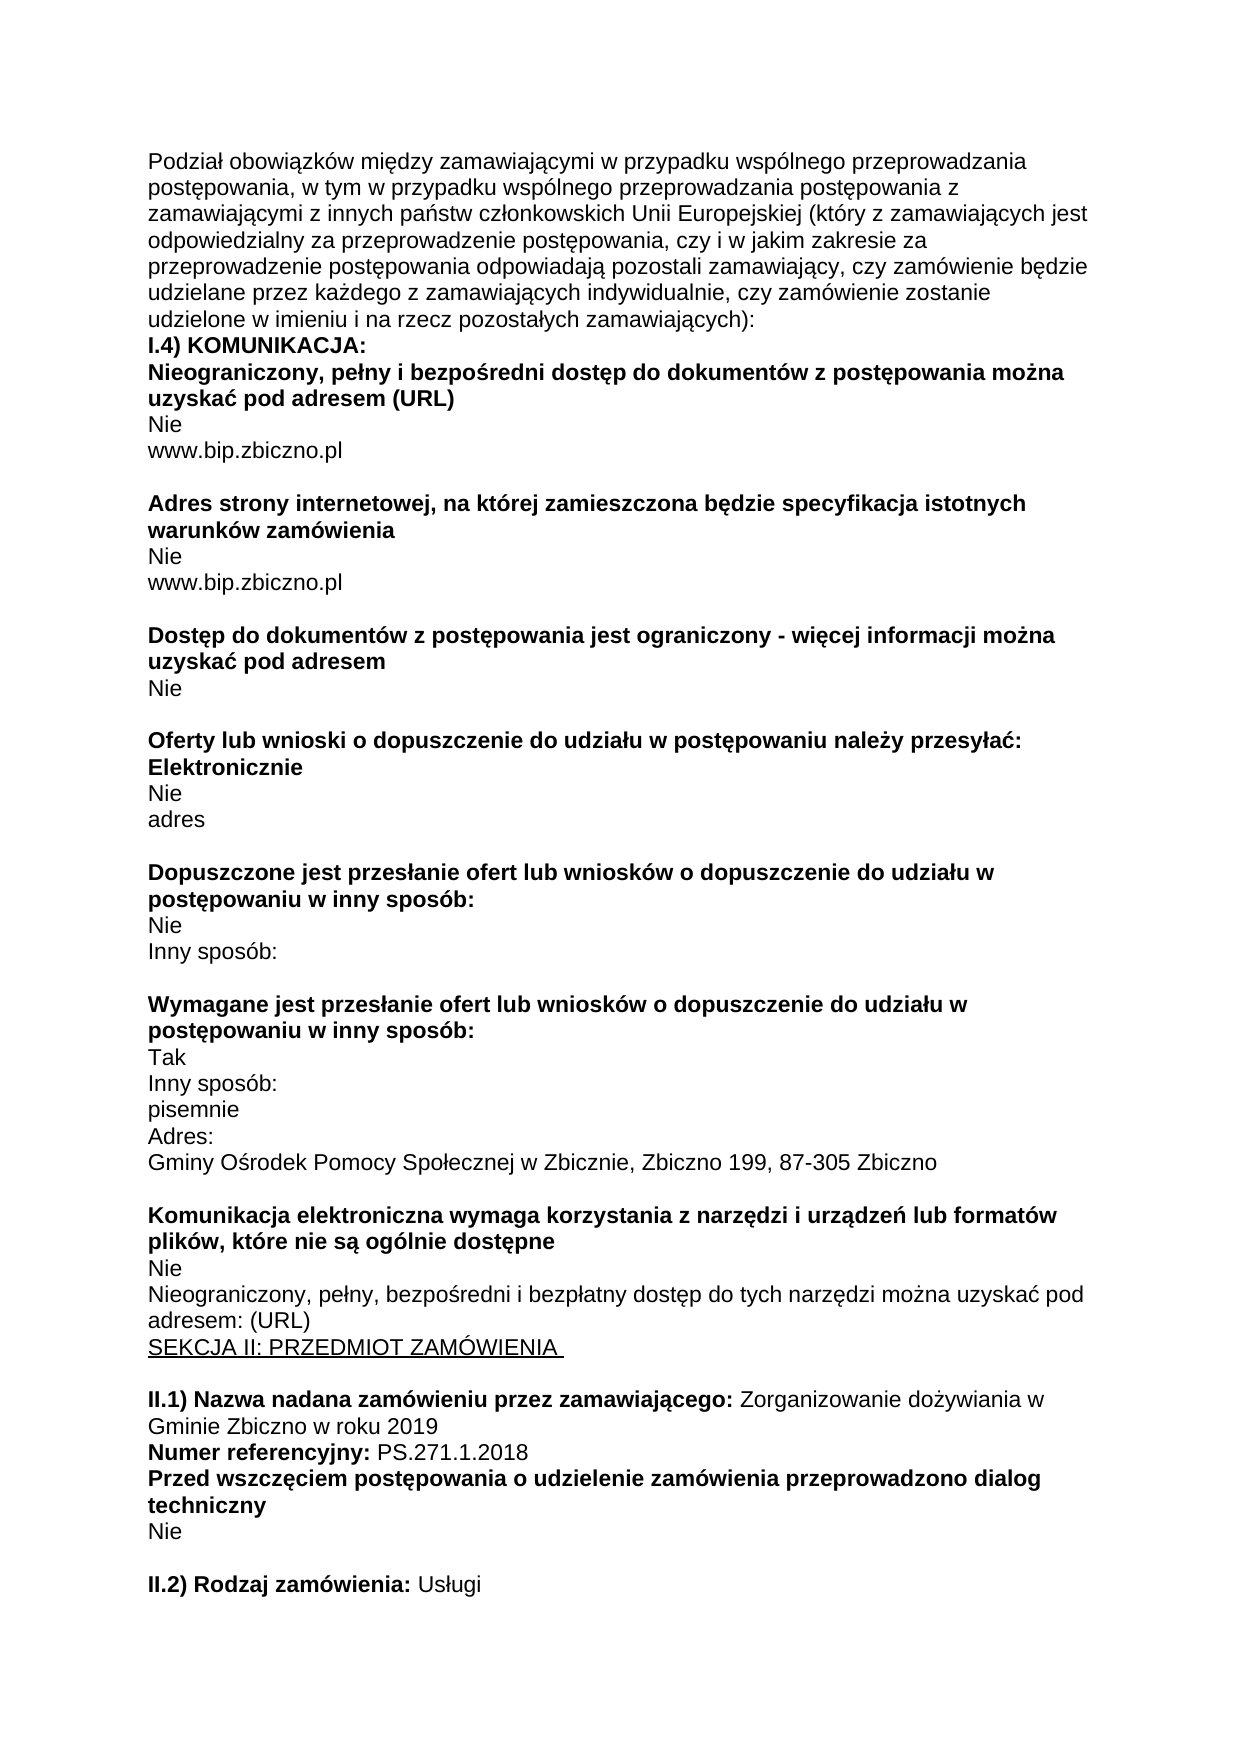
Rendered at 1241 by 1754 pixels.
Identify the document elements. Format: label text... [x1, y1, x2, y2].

text Podział obowiązków między zamawiającymi w przypadku wspólnego przeprowadzania postępowania, w tym w przypadku wspólnego przeprowadzania postępowania z zamawiającymi z innych państw członkowskich Unii Europejskiej (który z zamawiających jest odpowiedzialny za przeprowadzenie postępowania, czy i w jakim zakresie za przeprowadzenie postępowania odpowiadają pozostali zamawiający, czy zamówienie będzie udzielane przez każdego z zamawiających indywidualnie, czy zamówienie zostanie udzielone w imieniu i na rzecz pozostałych zamawiających): [148, 148, 1093, 332]
text Nie www.bip.zbiczno.pl [148, 411, 1093, 464]
text Nie adres [148, 780, 1093, 833]
text I.4) KOMUNIKACJA: Nieograniczony, pełny i bezpośredni dostęp do dokumentów z postępowania można uzyskać pod adresem (URL) [148, 332, 1093, 411]
text Adres strony internetowej, na której zamieszczona będzie specyfikacja istotnych warunków zamówienia [148, 464, 1093, 543]
text II.1) Nazwa nadana zamówieniu przez zamawiającego: Zorganizowanie dożywiania w Gminie Zbiczno w roku 2019 Numer referencyjny: PS.271.1.2018 Przed wszczęciem postępowania o udzielenie zamówienia przeprowadzono dialog techniczny [148, 1360, 1093, 1518]
text SEKCJA II: PRZEDMIOT ZAMÓWIENIA [148, 1333, 1093, 1360]
text Nie www.bip.zbiczno.pl [148, 543, 1093, 596]
text Nie [148, 1518, 1093, 1544]
text Nie Nieograniczony, pełny, bezpośredni i bezpłatny dostęp do tych narzędzi można uzyskać pod adresem: (URL) [148, 1254, 1093, 1333]
text Komunikacja elektroniczna wymaga korzystania z narzędzi i urządzeń lub formatów plików, które nie są ogólnie dostępne [148, 1175, 1093, 1254]
text Dopuszczone jest przesłanie ofert lub wniosków o dopuszczenie do udziału w postępowaniu w inny sposób: Nie Inny sposób: Wymagane jest przesłanie ofert lub wniosków o dopuszczenie do udziału w postępowaniu w inny sposób: Tak Inny sposób: pisemnie Adres: Gminy Ośrodek Pomocy Społecznej w Zbicznie, Zbiczno 199, 87-305 Zbiczno [148, 859, 1093, 1175]
text Nie [148, 675, 1093, 701]
text Oferty lub wnioski o dopuszczenie do udziału w postępowaniu należy przesyłać: Elektronicznie [148, 701, 1093, 780]
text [148, 1544, 1093, 1597]
text Dostęp do dokumentów z postępowania jest ograniczony - więcej informacji można uzyskać pod adresem [148, 596, 1093, 675]
